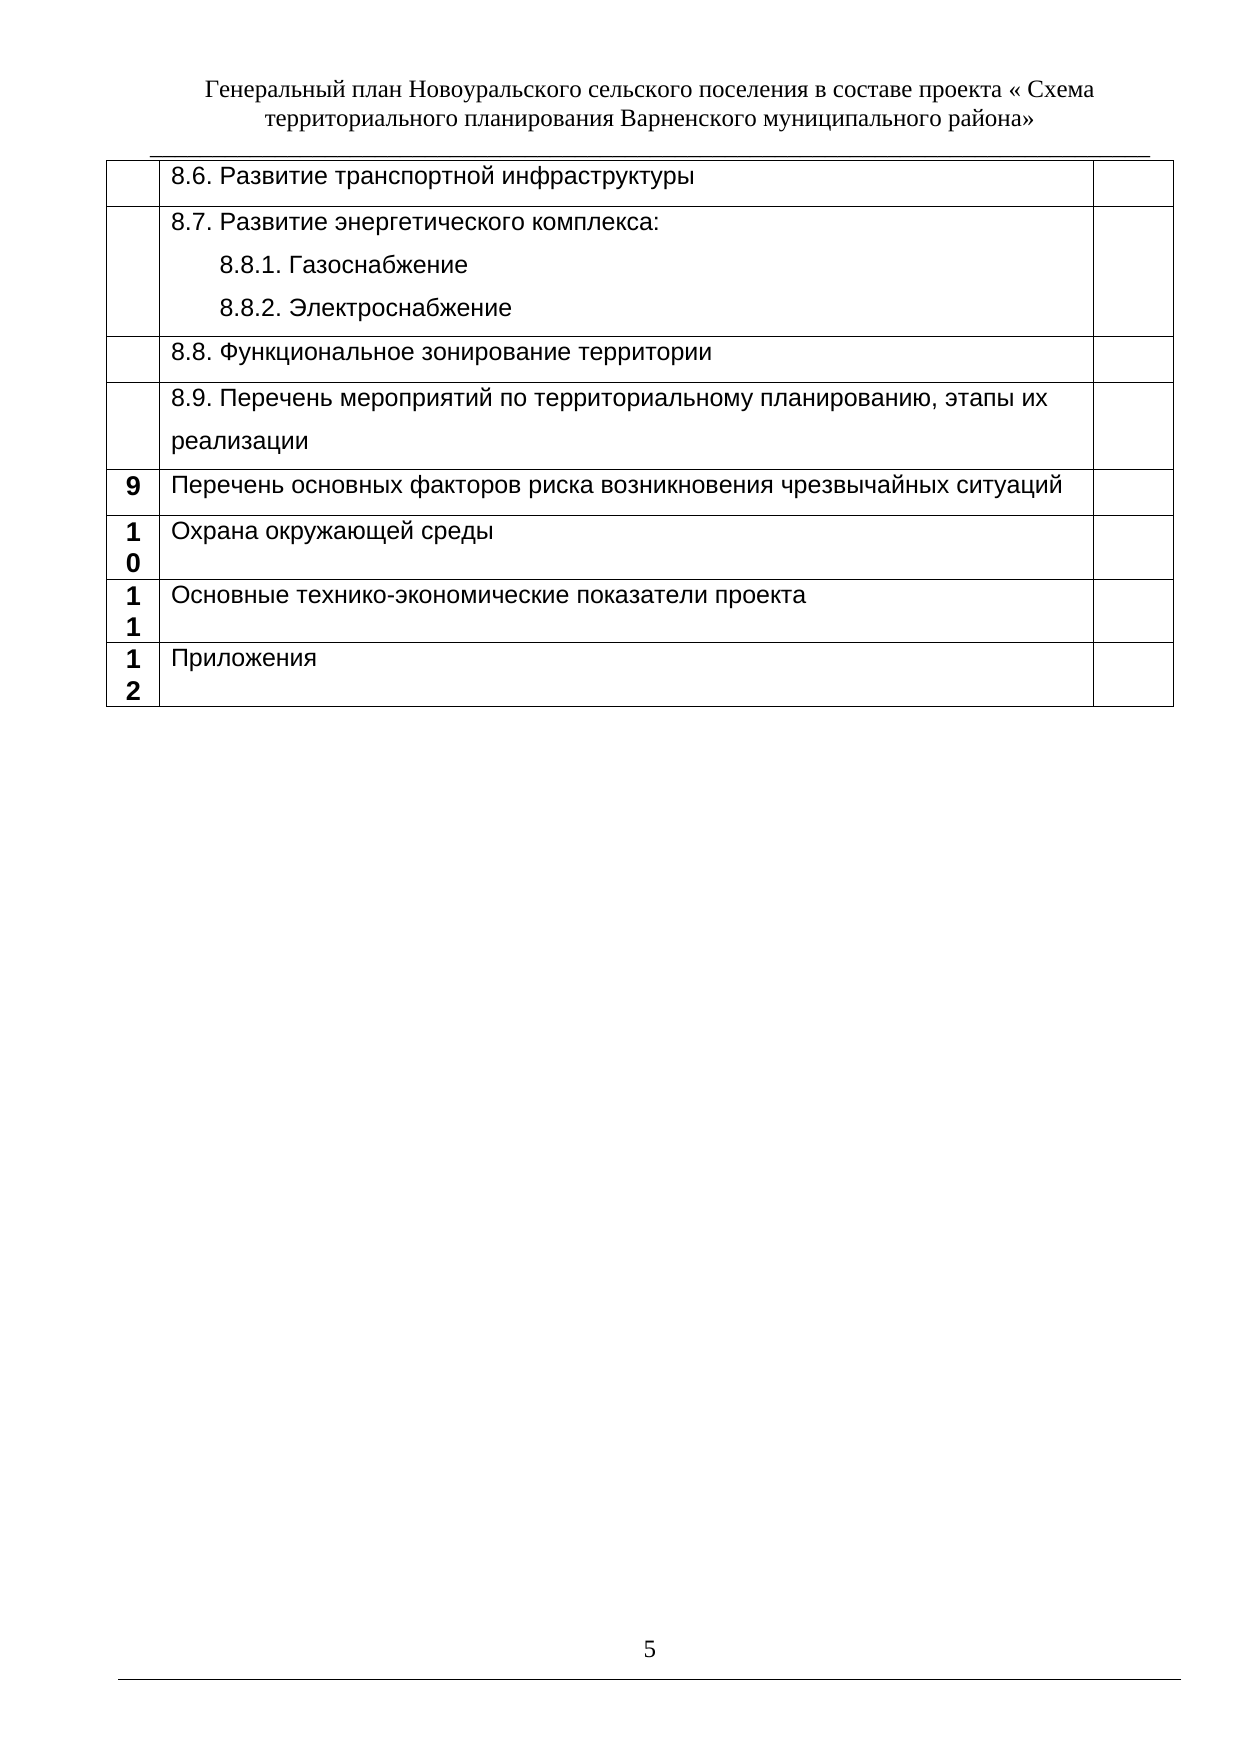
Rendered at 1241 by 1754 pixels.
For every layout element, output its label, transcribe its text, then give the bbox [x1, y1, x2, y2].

table_cell Приложения [160, 643, 1093, 706]
table_cell Охрана окружающей среды [160, 516, 1093, 579]
table_cell [1094, 337, 1173, 382]
table_cell [1094, 207, 1173, 336]
table_cell [107, 383, 159, 469]
table_cell Перечень основных факторов риска возникновения чрезвычайных ситуаций [160, 470, 1093, 515]
table_cell 8.7. Развитие энергетического комплекса: 8.8.1. Газоснабжение 8.8.2. Электроснабжение [160, 207, 1093, 336]
table_cell 8.8. Функциональное зонирование территории [160, 337, 1093, 382]
table_cell [1094, 643, 1173, 706]
table_cell [107, 161, 159, 206]
table_cell 8.9. Перечень мероприятий по территориальному планированию, этапы их реализации [160, 383, 1093, 469]
table_cell [1094, 161, 1173, 206]
table_cell [107, 207, 159, 336]
table_cell 9 [107, 470, 159, 515]
table_cell [107, 337, 159, 382]
table_cell 10 [107, 516, 159, 579]
table_cell 12 [107, 643, 159, 706]
table_cell 8.6. Развитие транспортной инфраструктуры [160, 161, 1093, 206]
table_cell [1094, 383, 1173, 469]
table_cell [1094, 516, 1173, 579]
table_cell 11 [107, 580, 159, 642]
table_cell [1094, 580, 1173, 642]
table_cell [1094, 470, 1173, 515]
table_cell Основные технико-экономические показатели проекта [160, 580, 1093, 642]
